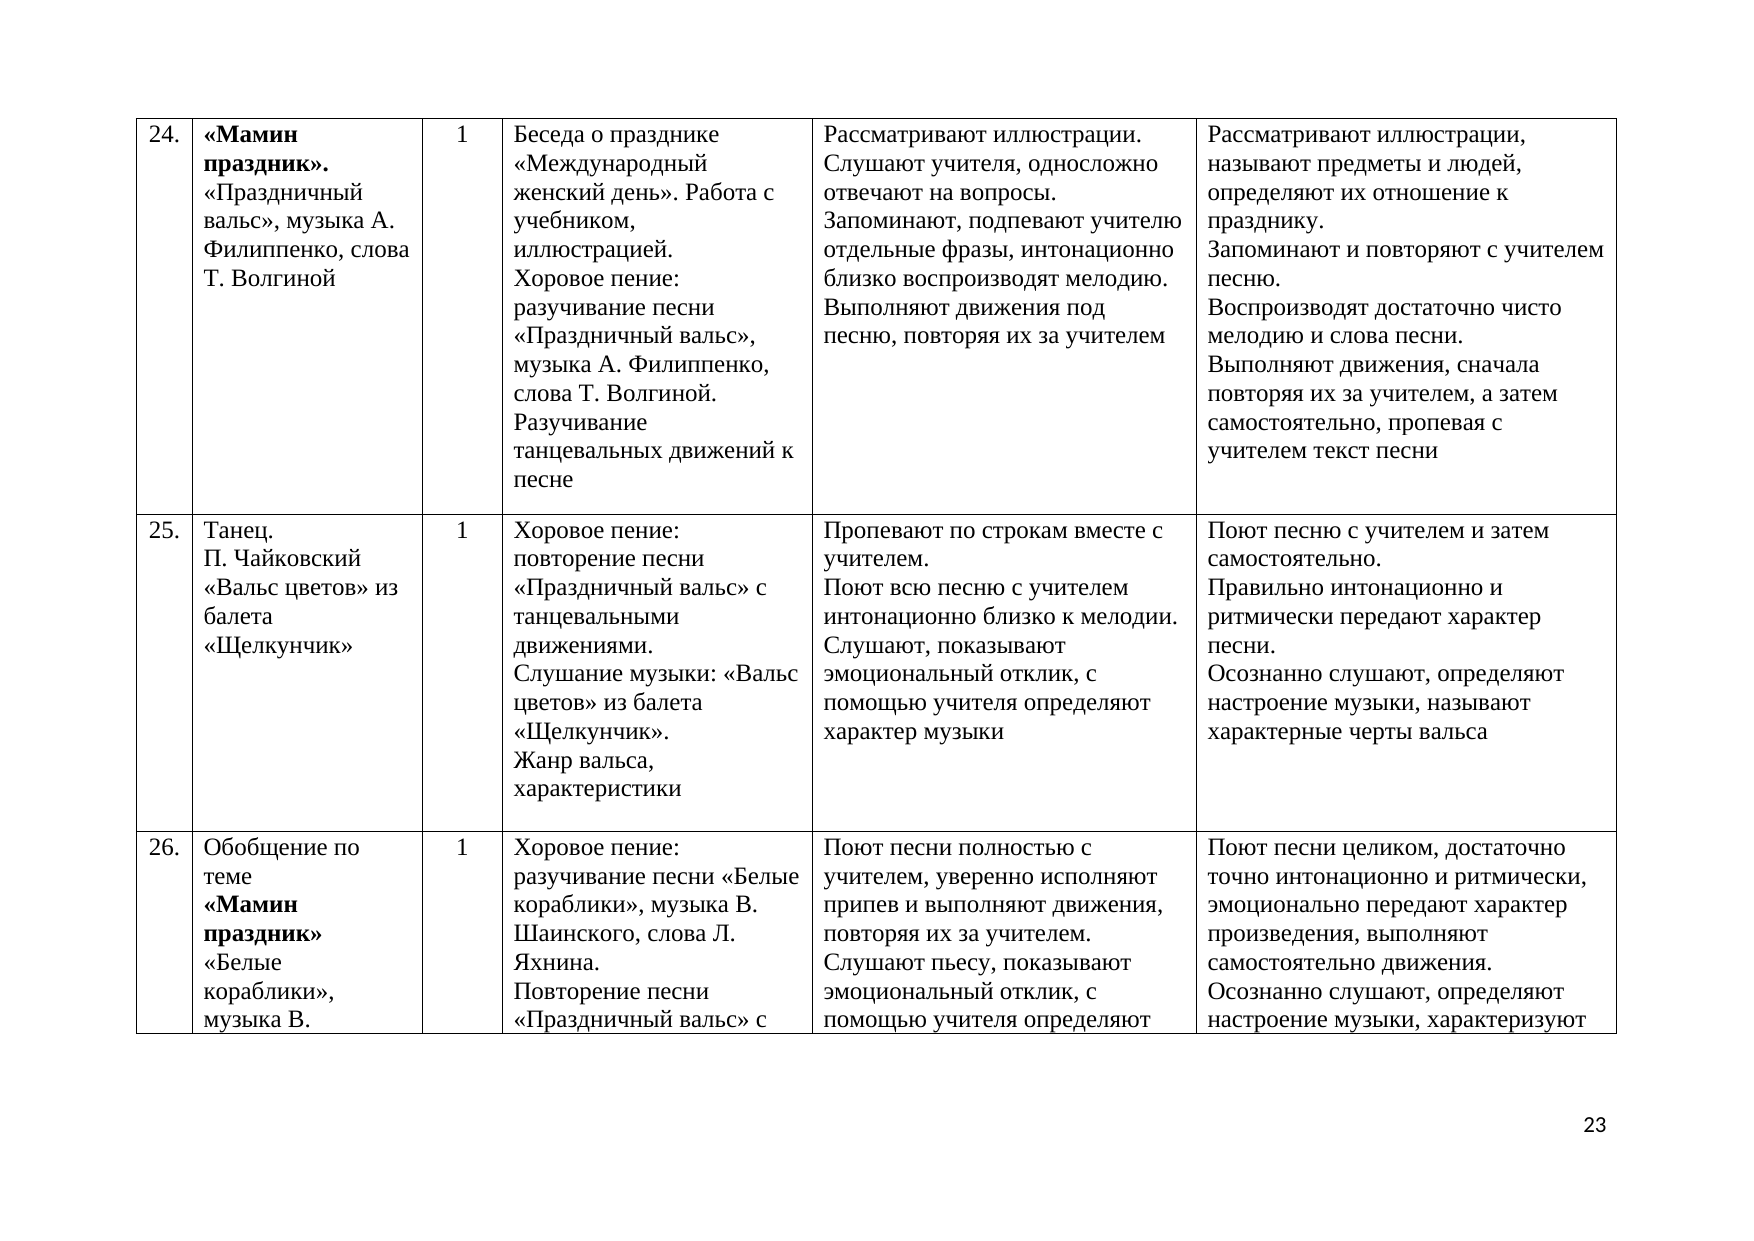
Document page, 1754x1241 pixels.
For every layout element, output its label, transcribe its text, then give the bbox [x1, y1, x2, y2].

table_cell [1197, 832, 1616, 1033]
table_cell 26. [137, 832, 192, 1033]
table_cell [503, 832, 812, 1033]
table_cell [193, 832, 422, 1033]
table_cell Поют песню с учителем и затем самостоятельно. Правильно интонационно и ритмически передают характер песни. Осознанно слушают, определяют настроение музыки, называют характерные черты вальса [1197, 515, 1616, 831]
table_cell Рассматривают иллюстрации. Слушают учителя, односложно отвечают на вопросы. Запоминают, подпевают учителю отдельные фразы, интонационно близко воспроизводят мелодию. Выполняют движения под песню, повторяя их за учителем [813, 119, 1196, 514]
table_cell 1 [423, 515, 502, 831]
table_cell 25. [137, 515, 192, 831]
table_cell Хоровое пение: повторение песни «Праздничный вальс» с танцевальными движениями. Слушание музыки: «Вальс цветов» из балета «Щелкунчик». Жанр вальса, характеристики [503, 515, 812, 831]
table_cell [813, 832, 1196, 1033]
table_cell 24. [137, 119, 192, 514]
table_cell 1 [423, 119, 502, 514]
table_cell Рассматривают иллюстрации, называют предметы и людей, определяют их отношение к празднику. Запоминают и повторяют с учителем песню. Воспроизводят достаточно чисто мелодию и слова песни. Выполняют движения, сначала повторяя их за учителем, а затем самостоятельно, пропевая с учителем текст песни [1197, 119, 1616, 514]
table_cell «Мамин праздник». «Праздничный вальс», музыка А. Филиппенко, слова Т. Волгиной [193, 119, 422, 514]
table_cell 1 [423, 832, 502, 1033]
table_cell Пропевают по строкам вместе с учителем. Поют всю песню с учителем интонационно близко к мелодии. Слушают, показывают эмоциональный отклик, с помощью учителя определяют характер музыки [813, 515, 1196, 831]
table_cell Беседа о празднике «Международный женский день». Работа с учебником, иллюстрацией. Хоровое пение: разучивание песни «Праздничный вальс», музыка А. Филиппенко, слова Т. Волгиной. Разучивание танцевальных движений к песне [503, 119, 812, 514]
table_cell Танец. П. Чайковский «Вальс цветов» из балета «Щелкунчик» [193, 515, 422, 831]
